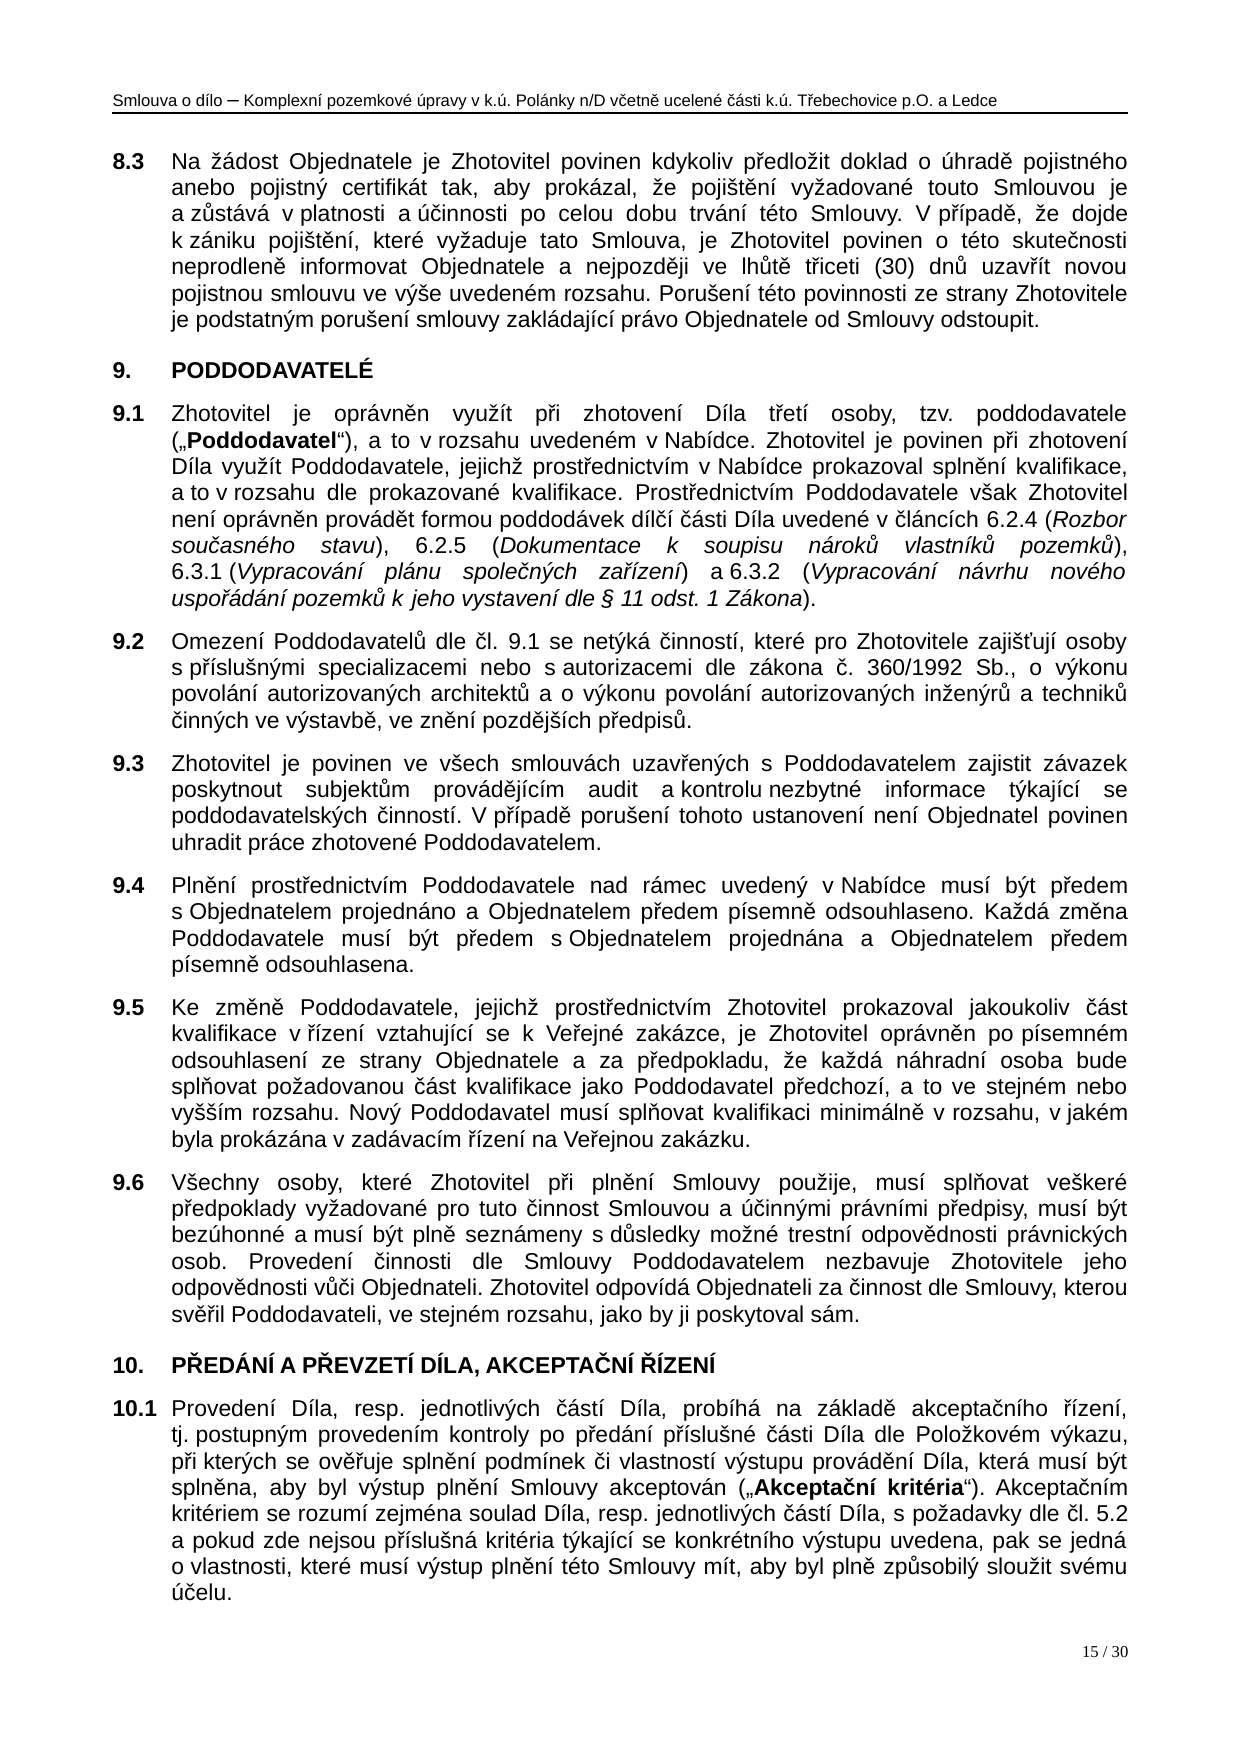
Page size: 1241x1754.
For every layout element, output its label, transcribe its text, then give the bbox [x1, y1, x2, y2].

text Na žádost Objednatele je Zhotovitel povinen kdykoliv předložit doklad o úhradě pojistného anebo pojistný certifikát tak, aby prokázal, že pojištění vyžadované touto Smlouvou je a zůstává v platnosti a účinnosti po celou dobu trvání této Smlouvy. V případě, že dojde k zániku pojištění, které vyžaduje tato Smlouva, je Zhotovitel povinen o této skutečnosti neprodleně informovat Objednatele a nejpozději ve lhůtě třiceti (30) dnů uzavřít novou pojistnou smlouvu ve výše uvedeném rozsahu. Porušení této povinnosti ze strany Zhotovitele je podstatným porušení smlouvy zakládající právo Objednatele od Smlouvy odstoupit. [112, 148, 1128, 332]
text Plnění prostřednictvím Poddodavatele nad rámec uvedený v Nabídce musí být předem s Objednatelem projednáno a Objednatelem předem písemně odsouhlaseno. Každá změna Poddodavatele musí být předem s Objednatelem projednána a Objednatelem předem písemně odsouhlasena. [112, 872, 1128, 977]
text Zhotovitel je oprávněn využít při zhotovení Díla třetí osoby, tzv. poddodavatele („Poddodavatel“), a to v rozsahu uvedeném v Nabídce. Zhotovitel je povinen při zhotovení Díla využít Poddodavatele, jejichž prostřednictvím v Nabídce prokazoval splnění kvalifikace, a to v rozsahu dle prokazované kvalifikace. Prostřednictvím Poddodavatele však Zhotovitel není oprávněn provádět formou poddodávek dílčí části Díla uvedené v článcích 6.2.4 (Rozbor současného stavu), 6.2.5 (Dokumentace k soupisu nároků vlastníků pozemků), 6.3.1 (Vypracování plánu společných zařízení) a 6.3.2 (Vypracování návrhu nového uspořádání pozemků k jeho vystavení dle § 11 odst. 1 Zákona). [112, 400, 1128, 611]
text Ke změně Poddodavatele, jejichž prostřednictvím Zhotovitel prokazoval jakoukoliv část kvalifikace v řízení vztahující se k Veřejné zakázce, je Zhotovitel oprávněn po písemném odsouhlasení ze strany Objednatele a za předpokladu, že každá náhradní osoba bude splňovat požadovanou část kvalifikace jako Poddodavatel předchozí, a to ve stejném nebo vyšším rozsahu. Nový Poddodavatel musí splňovat kvalifikaci minimálně v rozsahu, v jakém byla prokázána v zadávacím řízení na Veřejnou zakázku. [112, 994, 1128, 1152]
text Předání a převzetí Díla, Akceptační řízení [112, 1352, 1128, 1378]
text Provedení Díla, resp. jednotlivých částí Díla, probíhá na základě akceptačního řízení, tj. postupným provedením kontroly po předání příslušné části Díla dle Položkovém výkazu, při kterých se ověřuje splnění podmínek či vlastností výstupu provádění Díla, která musí být splněna, aby byl výstup plnění Smlouvy akceptován („Akceptační kritéria“). Akceptačním kritériem se rozumí zejména soulad Díla, resp. jednotlivých částí Díla, s požadavky dle čl. 5.2 a pokud zde nejsou příslušná kritéria týkající se konkrétního výstupu uvedena, pak se jedná o vlastnosti, které musí výstup plnění této Smlouvy mít, aby byl plně způsobilý sloužit svému účelu. [112, 1395, 1128, 1606]
text Všechny osoby, které Zhotovitel při plnění Smlouvy použije, musí splňovat veškeré předpoklady vyžadované pro tuto činnost Smlouvou a účinnými právními předpisy, musí být bezúhonné a musí být plně seznámeny s důsledky možné trestní odpovědnosti právnických osob. Provedení činnosti dle Smlouvy Poddodavatelem nezbavuje Zhotovitele jeho odpovědnosti vůči Objednateli. Zhotovitel odpovídá Objednateli za činnost dle Smlouvy, kterou svěřil Poddodavateli, ve stejném rozsahu, jako by ji poskytoval sám. [112, 1169, 1128, 1327]
text Zhotovitel je povinen ve všech smlouvách uzavřených s Poddodavatelem zajistit závazek poskytnout subjektům provádějícím audit a kontrolu nezbytné informace týkající se poddodavatelských činností. V případě porušení tohoto ustanovení není Objednatel povinen uhradit práce zhotovené Poddodavatelem. [112, 750, 1128, 855]
text Poddodavatelé [112, 357, 1128, 383]
text Omezení Poddodavatelů dle čl. 9.1 se netýká činností, které pro Zhotovitele zajišťují osoby s příslušnými specializacemi nebo s autorizacemi dle zákona č. 360/1992 Sb., o výkonu povolání autorizovaných architektů a o výkonu povolání autorizovaných inženýrů a techniků činných ve výstavbě, ve znění pozdějších předpisů. [112, 628, 1128, 733]
